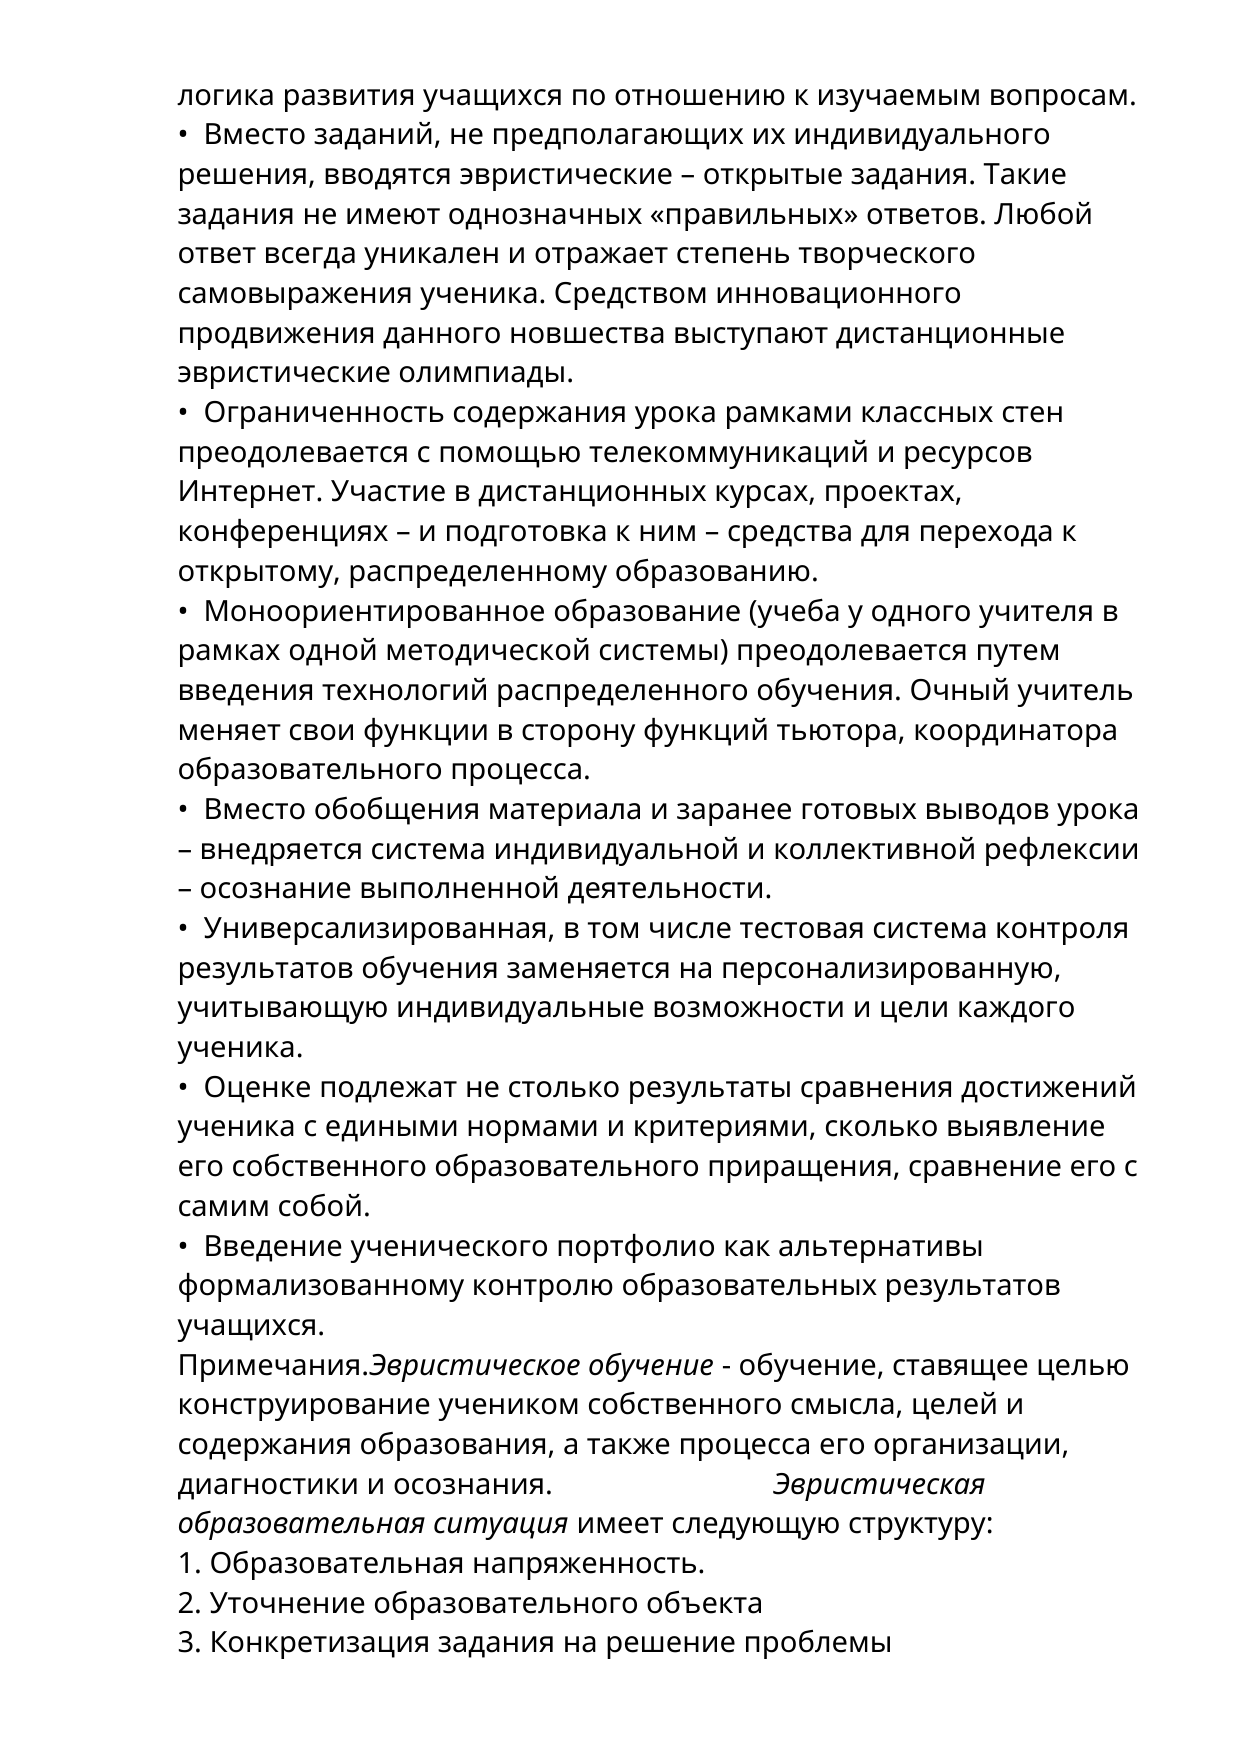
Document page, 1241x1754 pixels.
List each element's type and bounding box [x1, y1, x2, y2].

text [177, 74, 1152, 1661]
